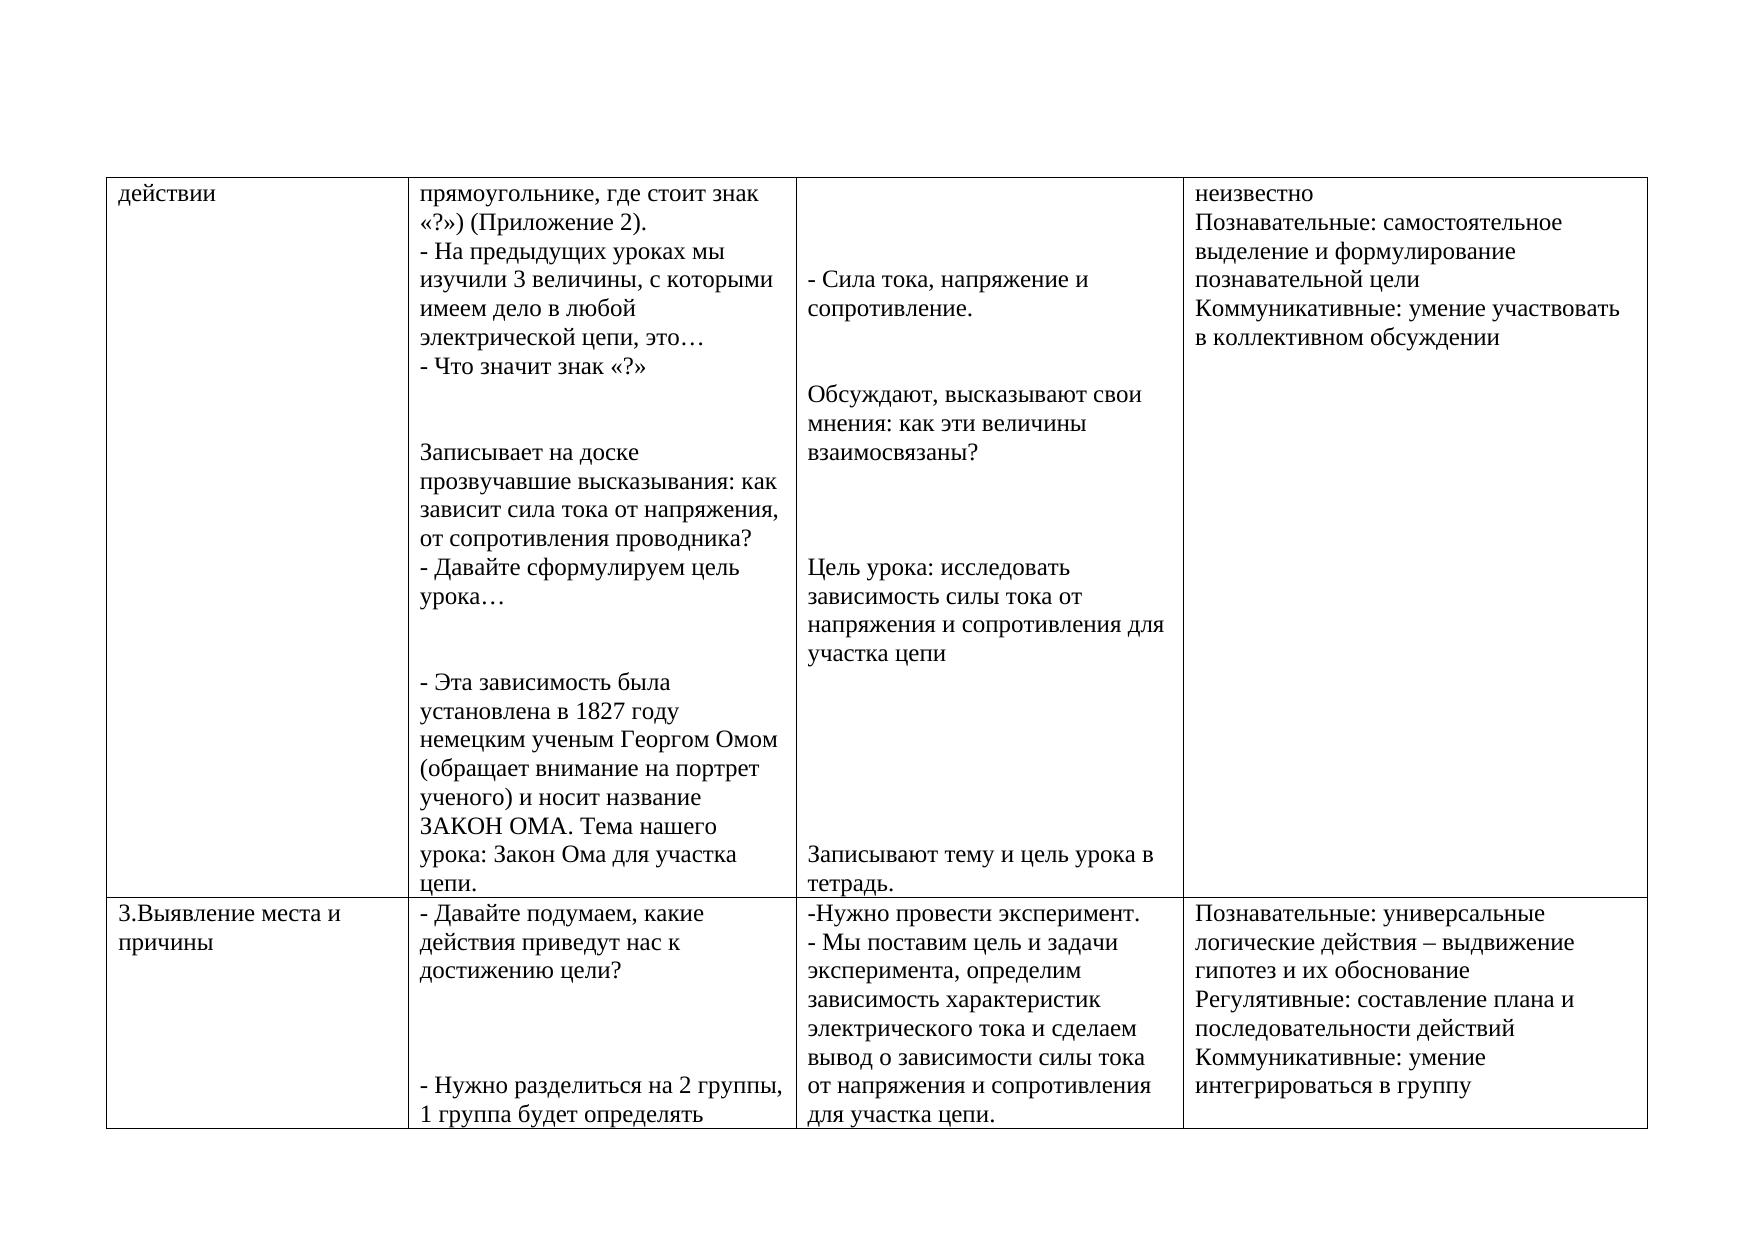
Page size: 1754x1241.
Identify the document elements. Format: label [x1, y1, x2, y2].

table_cell [409, 898, 796, 1128]
table_cell [797, 898, 1183, 1128]
table_cell [409, 178, 796, 897]
table_cell [1184, 898, 1647, 1128]
table_cell [797, 178, 1183, 897]
table_cell [107, 178, 408, 897]
table_cell [1184, 178, 1647, 897]
table_cell [107, 898, 408, 1128]
